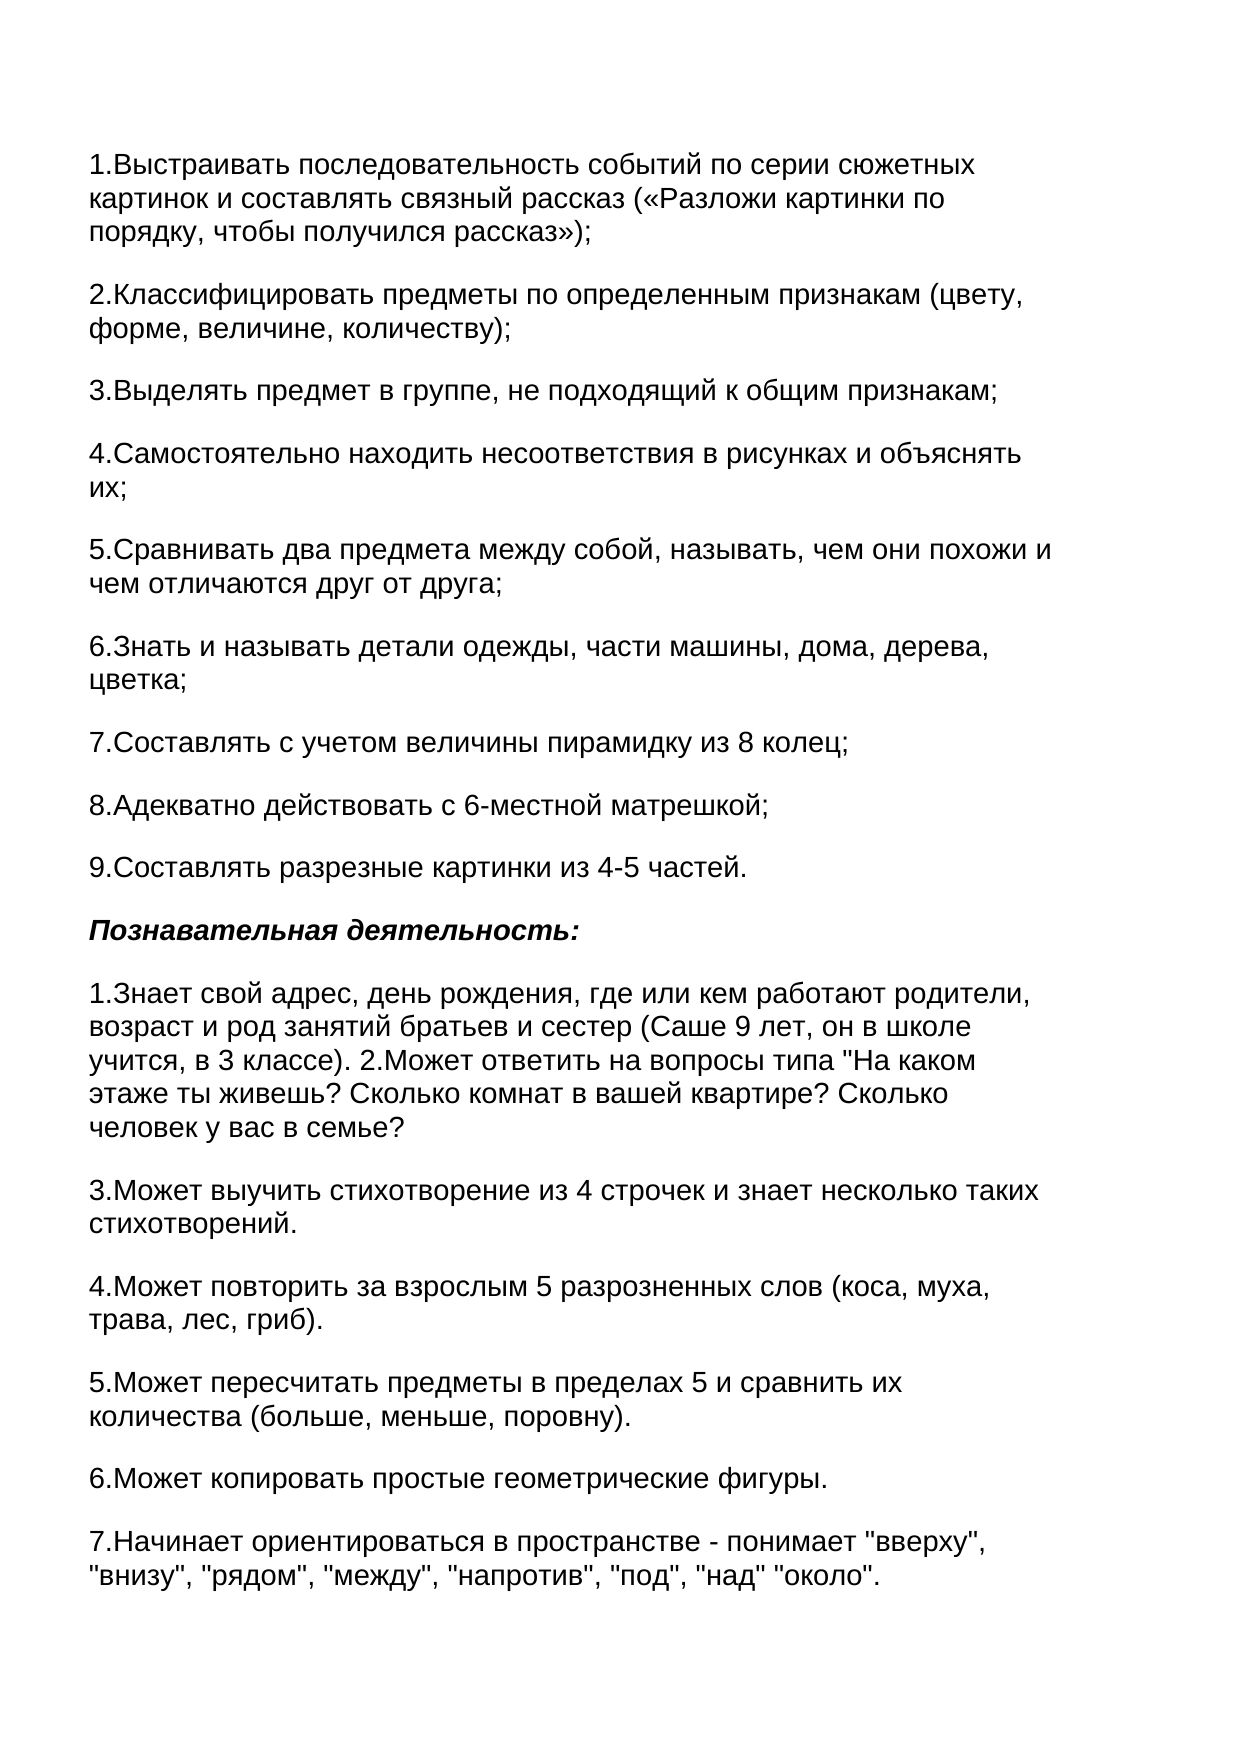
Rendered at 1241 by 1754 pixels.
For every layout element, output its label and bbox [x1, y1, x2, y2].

table_header [89, 118, 1063, 1611]
